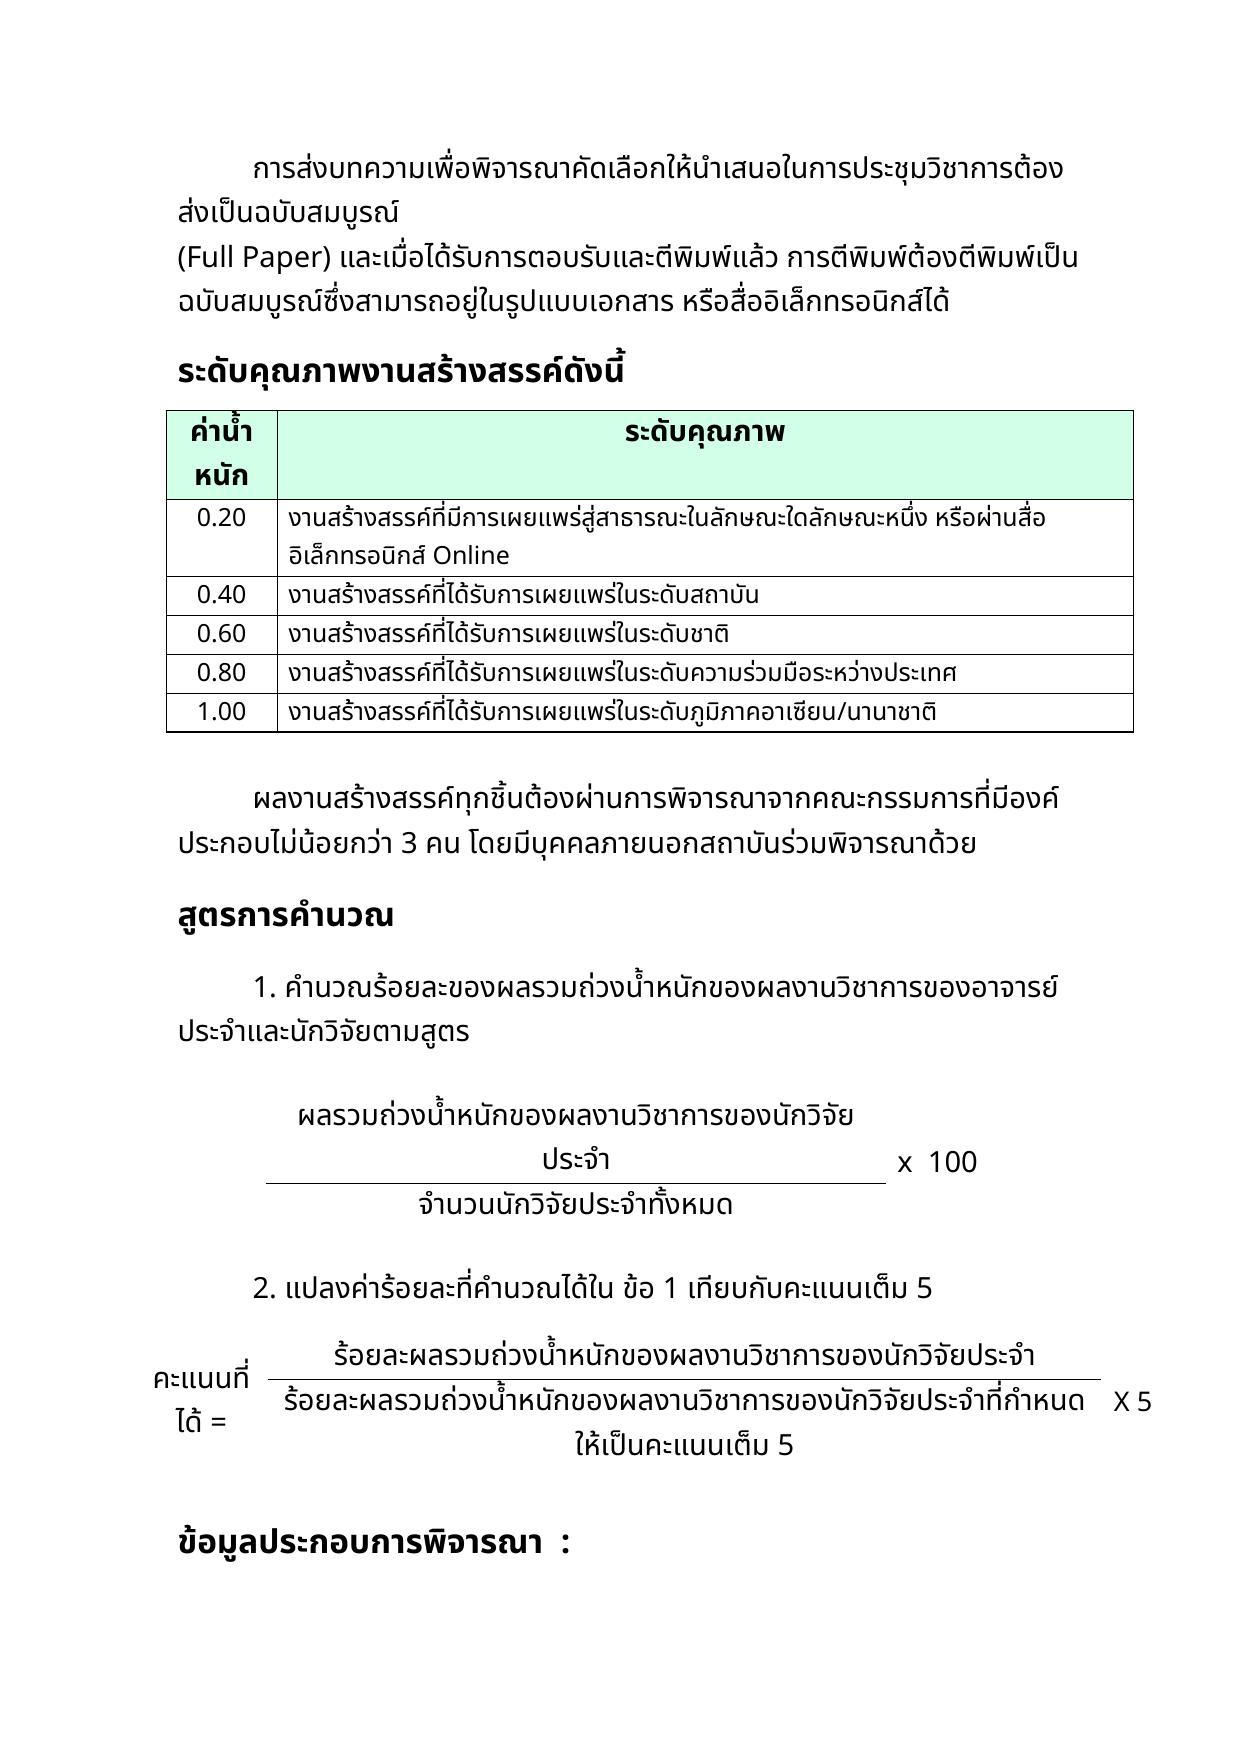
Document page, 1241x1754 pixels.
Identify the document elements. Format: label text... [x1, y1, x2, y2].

text 1. คำนวณร้อยละของผลรวมถ่วงน้ำหนักของผลงานวิชาการของอาจารย์ประจำและนักวิจัยตามสูตร [177, 967, 1122, 1055]
table_header ระดับคุณภาพ [278, 411, 1133, 499]
text ผลงานสร้างสรรค์ทุกชิ้นต้องผ่านการพิจารณาจากคณะกรรมการที่มีองค์ประกอบไม่น้อยกว่า 3 คน โดยมีบุคคลภายนอกสถาบันร่วมพิจารณาด้วย [177, 778, 1122, 866]
table_cell 0.20 [167, 500, 277, 576]
table_header คะแนนที่ได้ = [135, 1335, 268, 1468]
table_header ค่าน้ำหนัก [167, 411, 277, 499]
table_cell 0.60 [167, 616, 277, 653]
text ข้อมูลประกอบการพิจารณา : [177, 1518, 1122, 1569]
table_cell ร้อยละผลรวมถ่วงน้ำหนักของผลงานวิชาการของนักวิจัยประจำที่กำหนดให้เป็นคะแนนเต็ม 5 [268, 1380, 1101, 1468]
text 2. แปลงค่าร้อยละที่คำนวณได้ใน ข้อ 1 เทียบกับคะแนนเต็ม 5 [177, 1268, 1122, 1312]
table_cell งานสร้างสรรค์ที่มีการเผยแพร่สู่สาธารณะในลักษณะใดลักษณะหนึ่ง หรือผ่านสื่ออิเล็กทรอนิกส์ Online [278, 500, 1133, 576]
table_cell งานสร้างสรรค์ที่ได้รับการเผยแพร่ในระดับภูมิภาคอาเซียน/นานาชาติ [278, 694, 1133, 731]
table_cell งานสร้างสรรค์ที่ได้รับการเผยแพร่ในระดับชาติ [278, 616, 1133, 653]
table_cell 0.80 [167, 655, 277, 692]
text สูตรการคำนวณ [177, 891, 1122, 942]
table_header X 5 [1101, 1335, 1164, 1468]
text การส่งบทความเพื่อพิจารณาคัดเลือกให้นำเสนอในการประชุมวิชาการต้องส่งเป็นฉบับสมบูรณ์ (Full Paper) และเมื่อได้รับการตอบรับและตีพิมพ์แล้ว การตีพิมพ์ต้องตีพิมพ์เป็นฉบับสมบูรณ์ซึ่งสามารถอยู่ในรูปแบบเอกสาร หรือสื่ออิเล็กทรอนิกส์ได้ [177, 148, 1089, 324]
table_header ร้อยละผลรวมถ่วงน้ำหนักของผลงานวิชาการของนักวิจัยประจำ [268, 1335, 1101, 1379]
table_cell งานสร้างสรรค์ที่ได้รับการเผยแพร่ในระดับความร่วมมือระหว่างประเทศ [278, 655, 1133, 692]
table_cell จำนวนนักวิจัยประจำทั้งหมด [266, 1184, 886, 1228]
table_cell 1.00 [167, 694, 277, 731]
table_header ผลรวมถ่วงน้ำหนักของผลงานวิชาการของนักวิจัยประจำ [266, 1095, 886, 1183]
text ระดับคุณภาพงานสร้างสรรค์ดังนี้ [177, 347, 1122, 397]
table_cell งานสร้างสรรค์ที่ได้รับการเผยแพร่ในระดับสถาบัน [278, 577, 1133, 615]
table_header x 100 [886, 1095, 1034, 1228]
table_cell 0.40 [167, 577, 277, 615]
